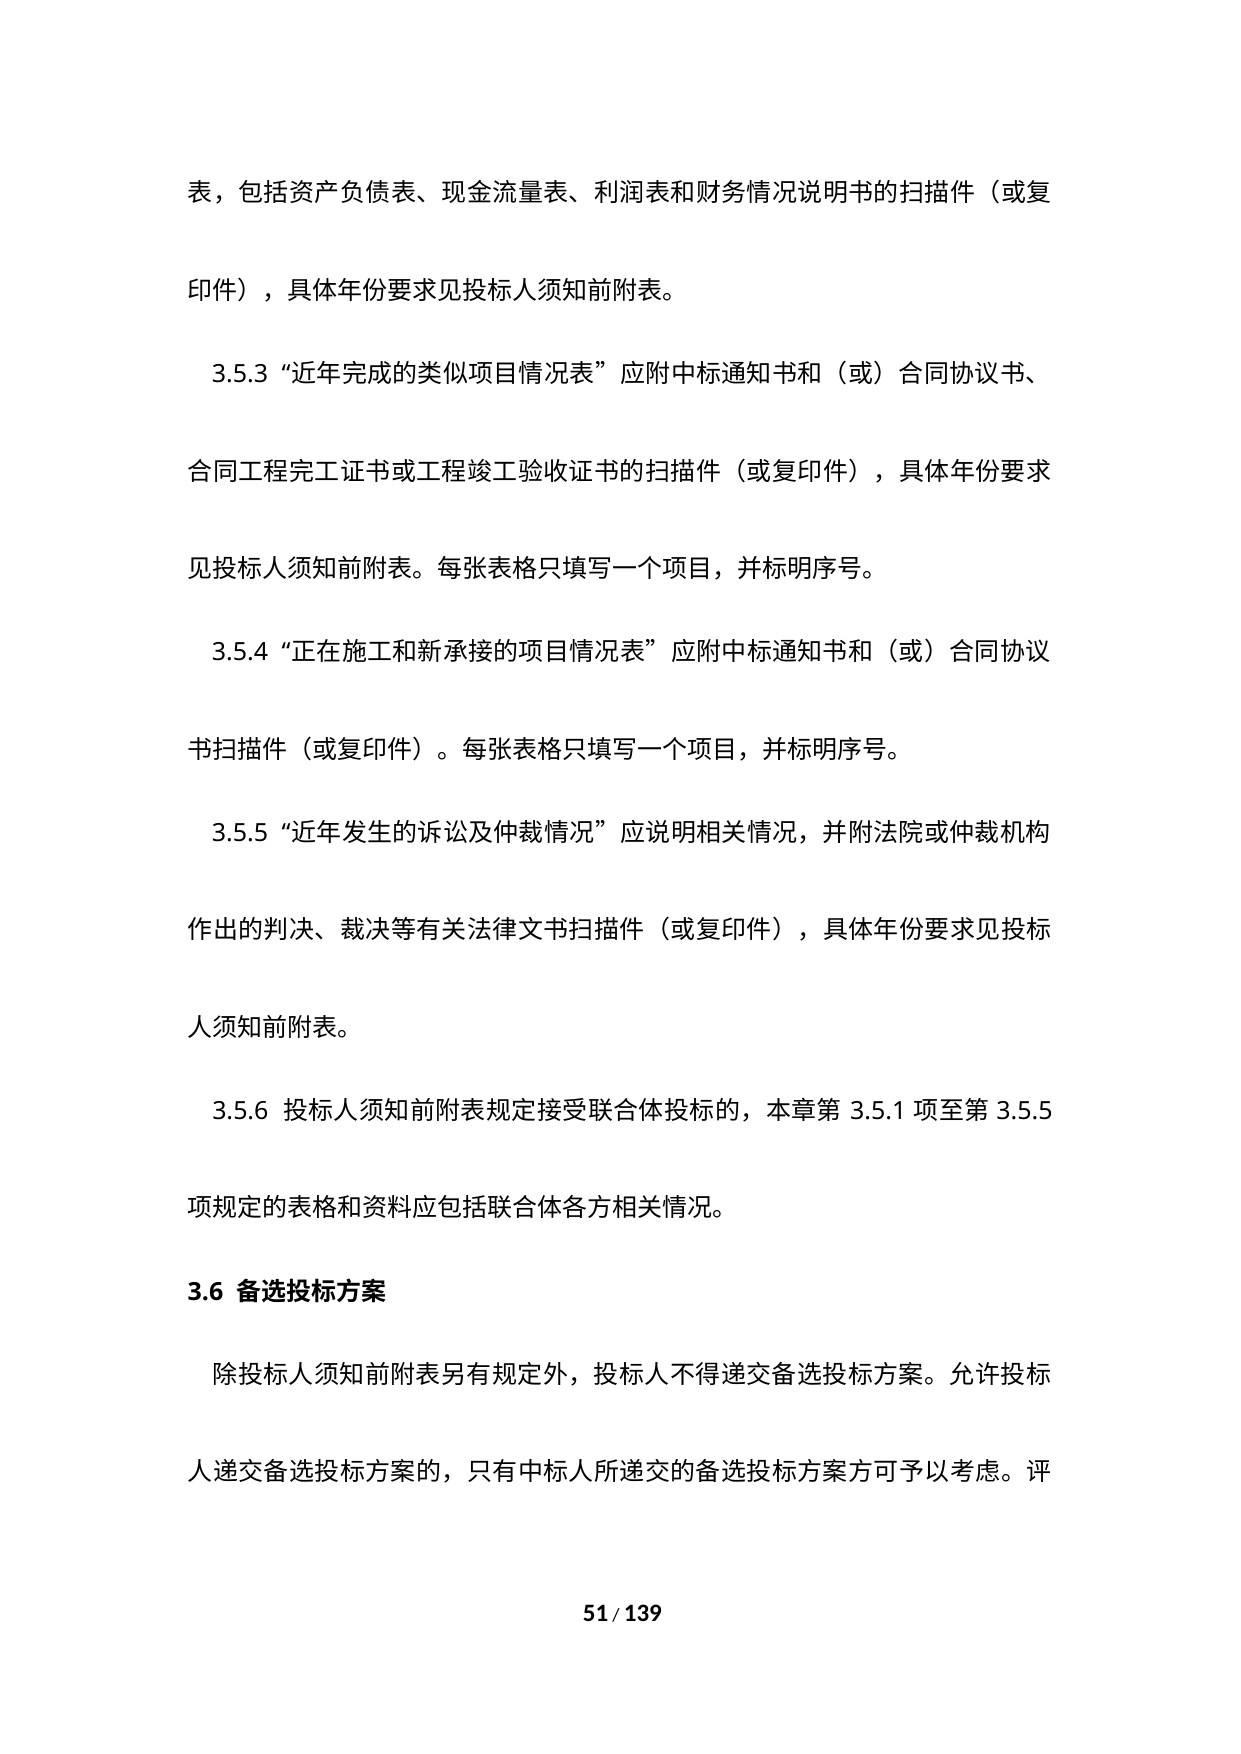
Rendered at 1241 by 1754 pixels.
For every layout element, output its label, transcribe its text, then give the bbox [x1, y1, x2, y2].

text 3.5.6 投标人须知前附表规定接受联合体投标的，本章第 3.5.1 项至第 3.5.5 项规定的表格和资料应包括联合体各方相关情况。 [187, 1076, 1053, 1238]
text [187, 1340, 1053, 1502]
text 3.6 备选投标方案 [187, 1257, 1053, 1322]
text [187, 158, 1053, 321]
text 3.5.5 “近年发生的诉讼及仲裁情况”应说明相关情况，并附法院或仲裁机构作出的判决、裁决等有关法律文书扫描件（或复印件），具体年份要求见投标人须知前附表。 [187, 798, 1053, 1058]
text 3.5.3 “近年完成的类似项目情况表”应附中标通知书和（或）合同协议书、合同工程完工证书或工程竣工验收证书的扫描件（或复印件），具体年份要求见投标人须知前附表。每张表格只填写一个项目，并标明序号。 [187, 339, 1053, 599]
text 3.5.4 “正在施工和新承接的项目情况表”应附中标通知书和（或）合同协议书扫描件（或复印件）。每张表格只填写一个项目，并标明序号。 [187, 617, 1053, 780]
